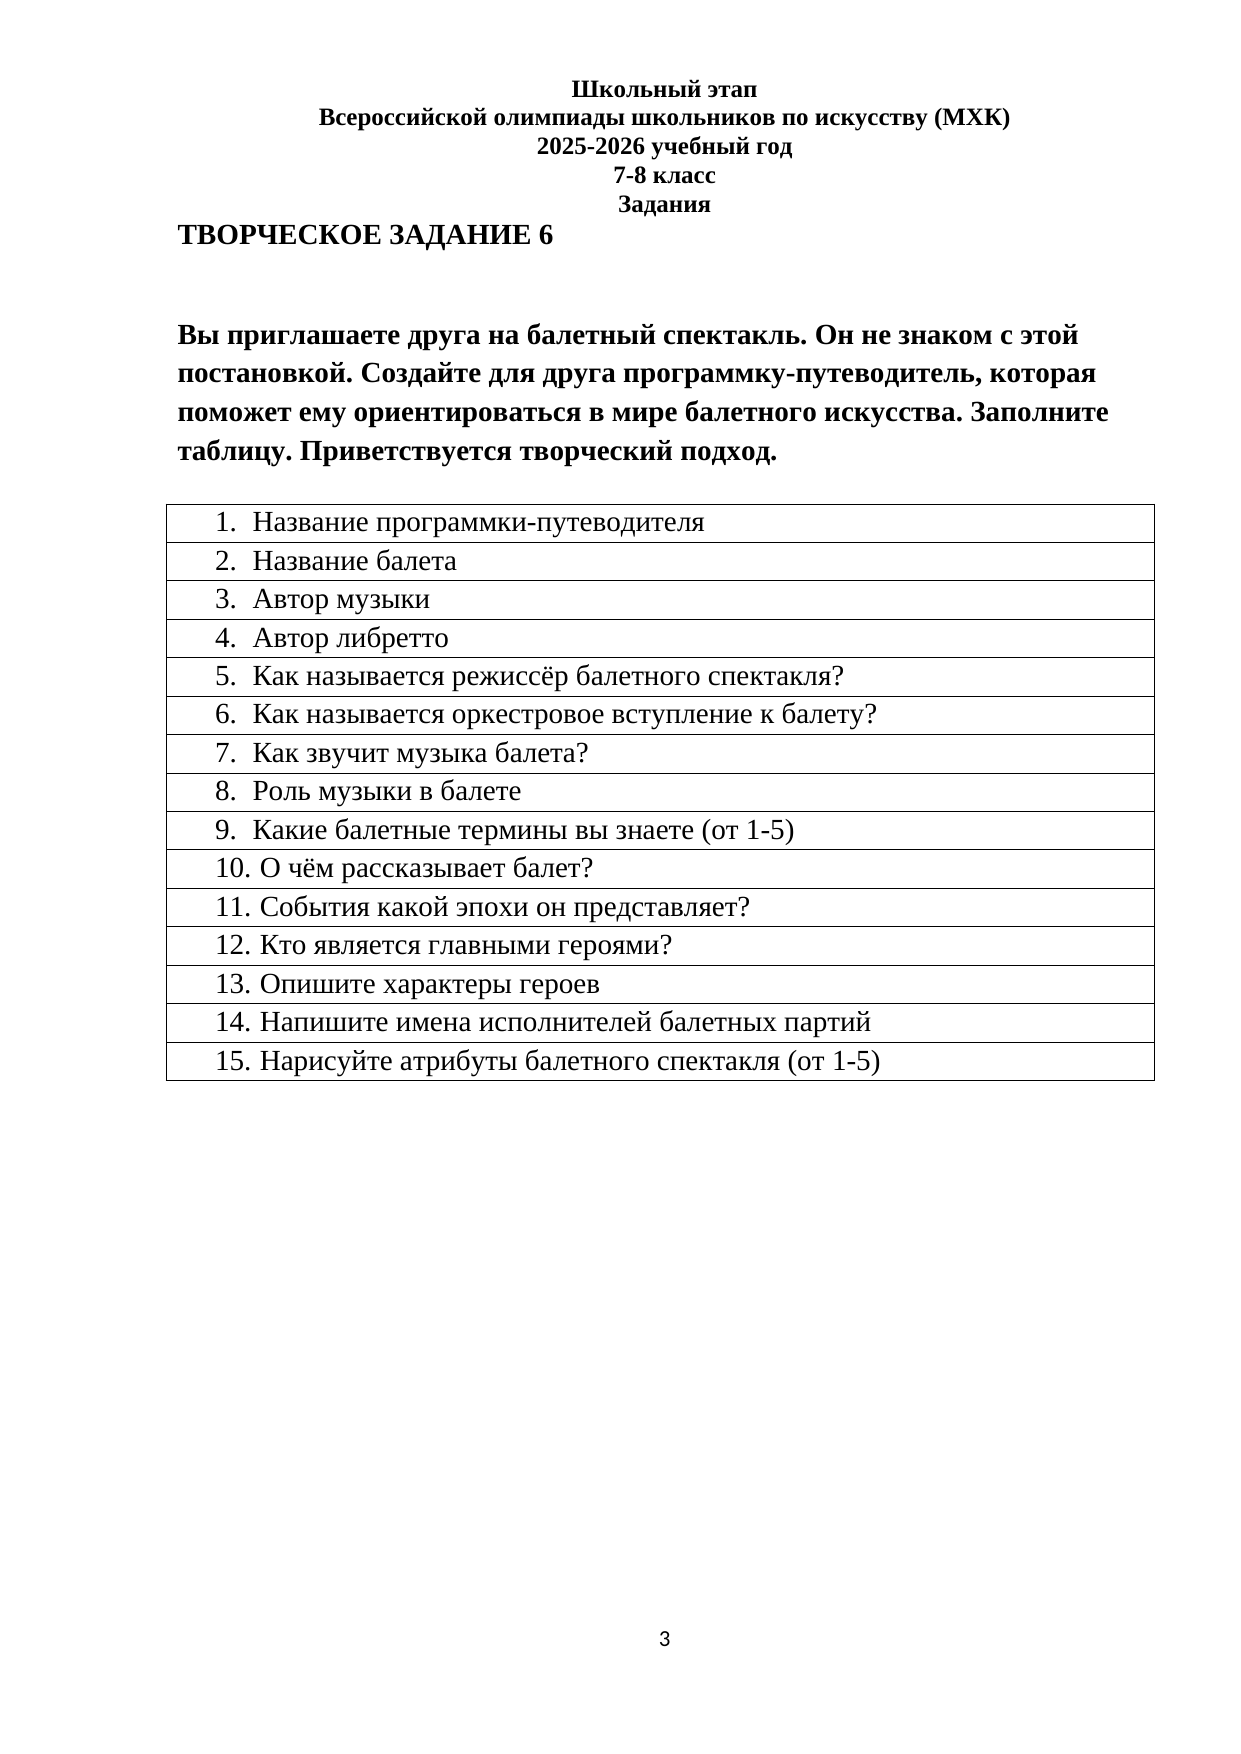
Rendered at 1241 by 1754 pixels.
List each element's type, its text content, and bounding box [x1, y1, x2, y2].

table_cell О чём рассказывает балет? [167, 850, 1154, 888]
table_cell Автор либретто [167, 620, 1154, 657]
text Вы приглашаете друга на балетный спектакль. Он не знаком с этой постановкой. Создайте для друга программку-путеводитель, которая поможет ему ориентироваться в мире балетного искусства. Заполните таблицу. Приветствуется творческий подход. [177, 317, 1152, 466]
table_cell Как называется оркестровое вступление к балету? [167, 697, 1154, 734]
table_cell Какие балетные термины вы знаете (от 1-5) [167, 812, 1154, 849]
table_cell Как звучит музыка балета? [167, 735, 1154, 772]
table_cell Как называется режиссёр балетного спектакля? [167, 658, 1154, 696]
table_cell Напишите имена исполнителей балетных партий [167, 1004, 1154, 1042]
table_cell Автор музыки [167, 581, 1154, 619]
table_cell Нарисуйте атрибуты балетного спектакля (от 1-5) [167, 1043, 1154, 1080]
table_cell Роль музыки в балете [167, 774, 1154, 811]
table_cell Опишите характеры героев [167, 966, 1154, 1003]
table_cell Кто является главными героями? [167, 927, 1154, 965]
table_header Название программки-путеводителя [167, 505, 1154, 542]
table_cell Название балета [167, 543, 1154, 580]
text ТВОРЧЕСКОЕ ЗАДАНИЕ 6 [177, 217, 1152, 251]
table_cell События какой эпохи он представляет? [167, 889, 1154, 926]
